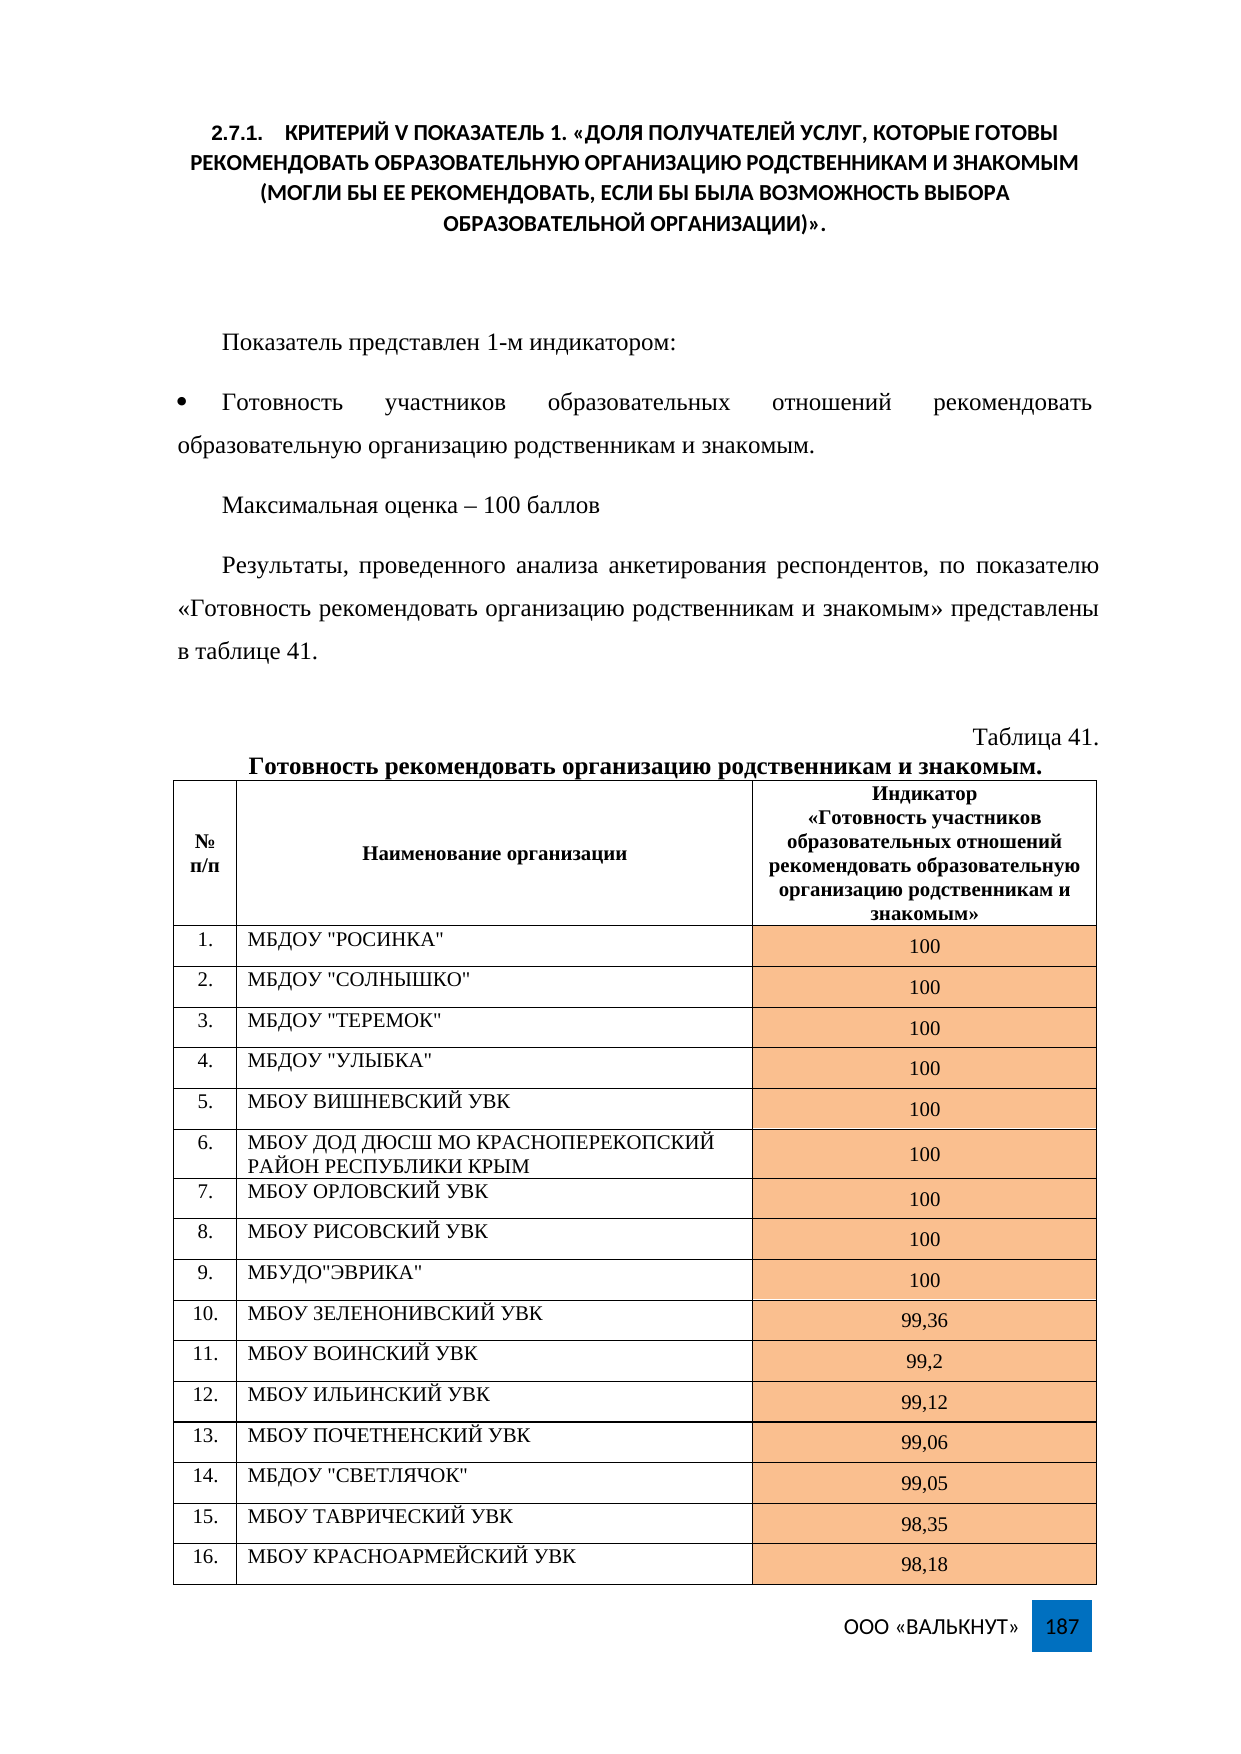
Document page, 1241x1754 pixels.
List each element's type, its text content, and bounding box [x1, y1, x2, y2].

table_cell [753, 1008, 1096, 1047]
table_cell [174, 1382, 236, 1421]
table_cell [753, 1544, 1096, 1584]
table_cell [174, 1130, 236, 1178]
text Результаты, проведенного анализа анкетирования респондентов, по показателю «Готовность рекомендовать организацию родственникам и знакомым» представлены в таблице 41. [177, 550, 1099, 665]
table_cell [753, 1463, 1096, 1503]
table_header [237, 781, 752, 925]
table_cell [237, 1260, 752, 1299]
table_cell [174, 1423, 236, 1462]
text Готовность рекомендовать организацию родственникам и знакомым. [177, 751, 1099, 780]
text Показатель представлен 1-м индикатором: [177, 327, 1092, 356]
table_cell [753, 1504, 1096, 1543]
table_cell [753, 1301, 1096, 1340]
list КРИТЕРИЙ V ПОКАЗАТЕЛЬ 1. «ДОЛЯ ПОЛУЧАТЕЛЕЙ УСЛУГ, КОТОРЫЕ ГОТОВЫ РЕКОМЕНДОВАТЬ ОБРАЗОВАТЕЛЬНУЮ ОРГАНИЗАЦИЮ РОДСТВЕННИКАМ И ЗНАКОМЫМ (МОГЛИ БЫ ЕЕ РЕКОМЕНДОВАТЬ, ЕСЛИ БЫ БЫЛА ВОЗМОЖНОСТЬ ВЫБОРА ОБРАЗОВАТЕЛЬНОЙ ОРГАНИЗАЦИИ)». [177, 118, 1092, 237]
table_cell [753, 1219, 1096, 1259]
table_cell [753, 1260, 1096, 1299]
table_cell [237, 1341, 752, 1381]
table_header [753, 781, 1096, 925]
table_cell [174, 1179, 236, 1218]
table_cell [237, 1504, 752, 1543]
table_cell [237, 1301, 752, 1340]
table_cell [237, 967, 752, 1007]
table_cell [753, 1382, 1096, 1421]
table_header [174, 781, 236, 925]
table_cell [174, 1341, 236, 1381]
text Максимальная оценка – 100 баллов [177, 490, 1092, 519]
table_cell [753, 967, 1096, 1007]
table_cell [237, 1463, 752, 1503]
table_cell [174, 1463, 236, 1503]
list Готовность участников образовательных отношений рекомендовать образовательную организацию родственникам и знакомым. [177, 387, 1092, 459]
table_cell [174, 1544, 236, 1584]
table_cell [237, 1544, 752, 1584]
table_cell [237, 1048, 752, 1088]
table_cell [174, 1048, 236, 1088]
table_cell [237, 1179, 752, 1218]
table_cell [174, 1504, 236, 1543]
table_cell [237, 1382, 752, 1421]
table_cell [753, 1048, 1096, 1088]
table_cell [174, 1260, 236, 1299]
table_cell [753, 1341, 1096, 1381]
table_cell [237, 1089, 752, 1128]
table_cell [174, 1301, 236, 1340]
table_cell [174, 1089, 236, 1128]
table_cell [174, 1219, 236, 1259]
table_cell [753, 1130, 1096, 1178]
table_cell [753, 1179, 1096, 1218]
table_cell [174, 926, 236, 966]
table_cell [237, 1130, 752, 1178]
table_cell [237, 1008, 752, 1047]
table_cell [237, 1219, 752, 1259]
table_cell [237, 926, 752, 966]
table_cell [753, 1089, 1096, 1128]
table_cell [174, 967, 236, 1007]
text Таблица 41. [177, 722, 1099, 751]
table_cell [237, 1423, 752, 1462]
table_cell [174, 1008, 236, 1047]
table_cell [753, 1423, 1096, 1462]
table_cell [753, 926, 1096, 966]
